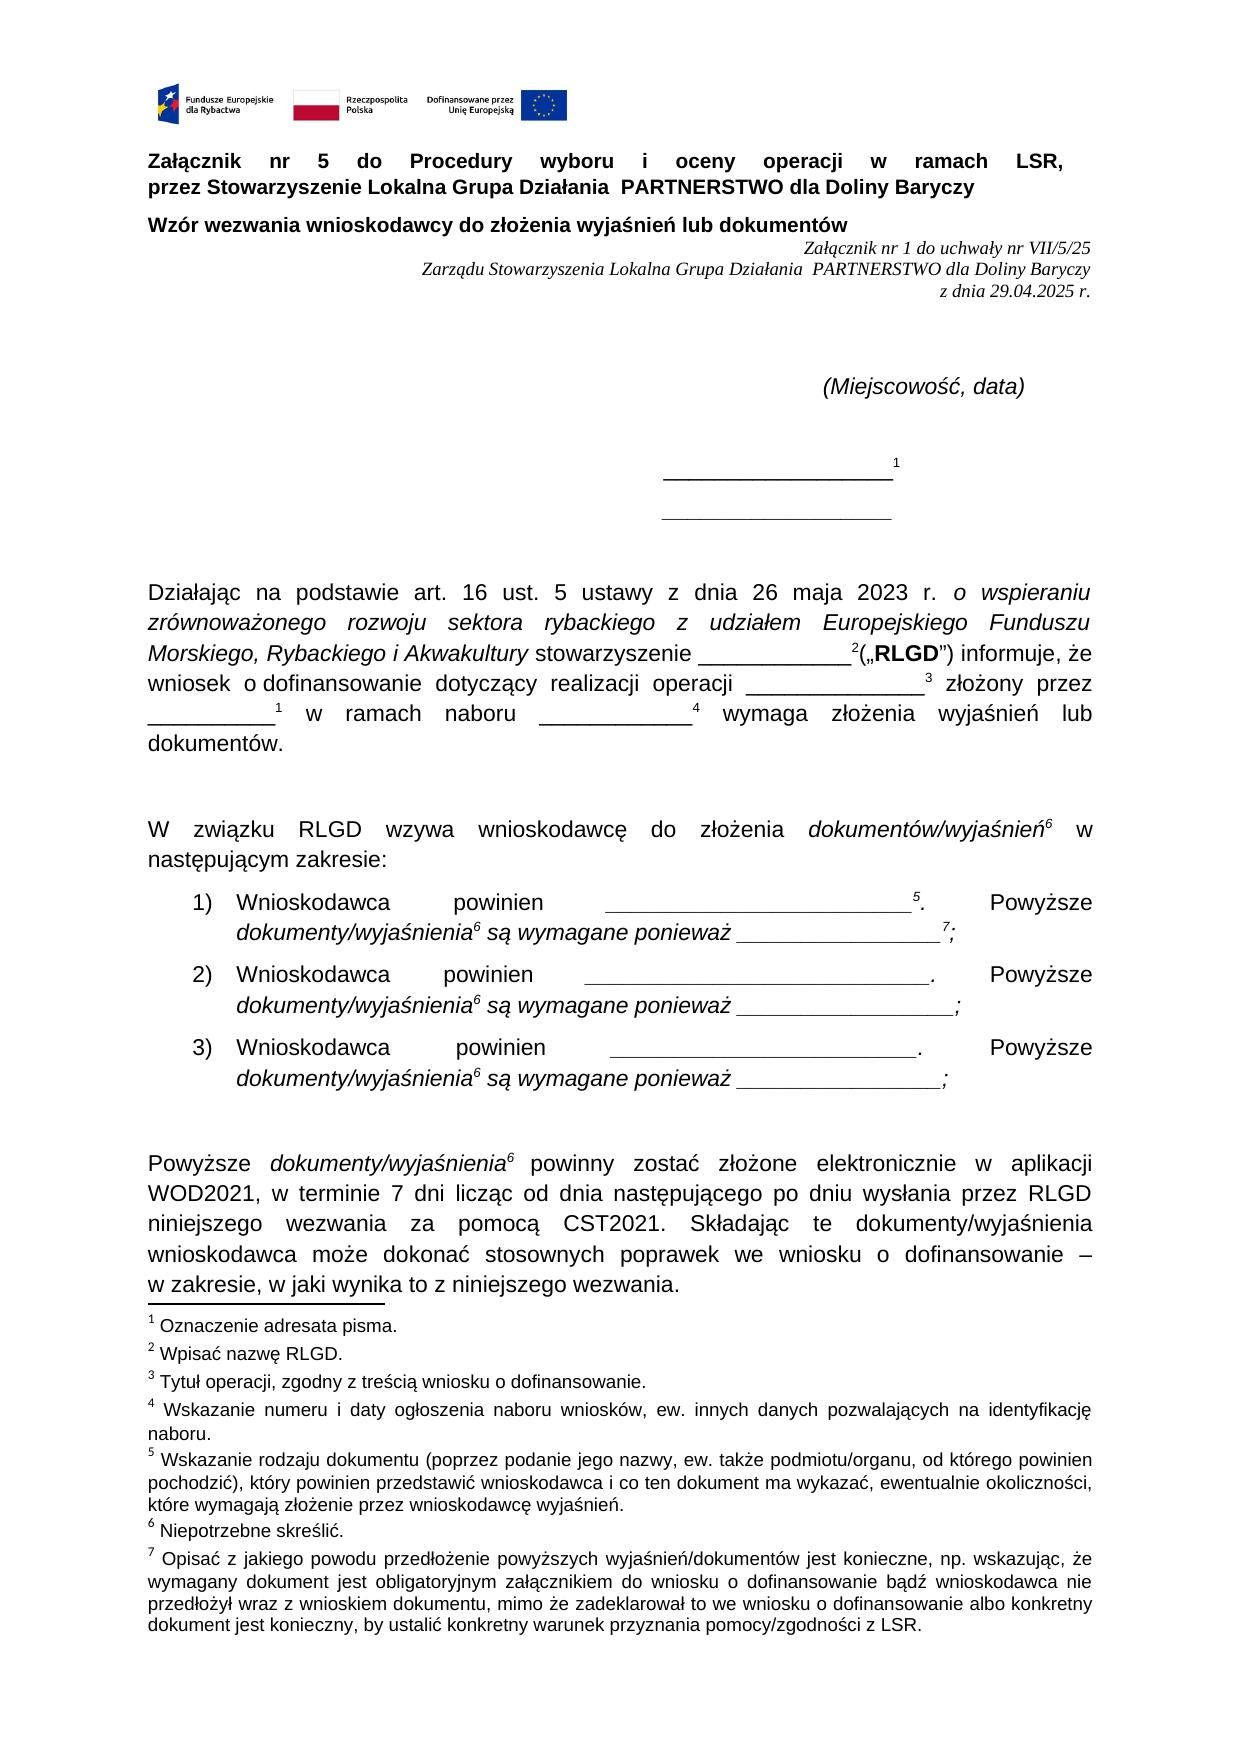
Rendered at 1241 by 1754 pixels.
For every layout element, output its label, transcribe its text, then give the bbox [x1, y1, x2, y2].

text Powyższe dokumenty/wyjaśnienia6 powinny zostać złożone elektronicznie w aplikacji WOD2021, w terminie 7 dni licząc od dnia następującego po dniu wysłania przez RLGD niniejszego wezwania za pomocą CST2021. Składając te dokumenty/wyjaśnienia wnioskodawca może dokonać stosownych poprawek we wniosku o dofinansowanie – w zakresie, w jaki wynika to z niniejszego wezwania. [148, 1150, 1093, 1297]
text __________________ [663, 454, 1093, 481]
text (Miejscowość, data) [148, 373, 1093, 399]
list Wnioskodawca powinien ___________________________. Powyższe dokumenty/wyjaśnienia6 są wymagane ponieważ _________________; [192, 961, 1093, 1018]
list Wnioskodawca powinien ________________________. Powyższe dokumenty/wyjaśnienia6 są wymagane ponieważ ________________; [192, 1034, 1093, 1091]
text W związku RLGD wzywa wnioskodawcę do złożenia dokumentów/wyjaśnień6 w następującym zakresie: [148, 816, 1093, 872]
picture [147, 73, 577, 134]
list Wnioskodawca powinien ________________________. Powyższe dokumenty/wyjaśnienia są wymagane ponieważ ________________; [192, 888, 1093, 945]
text Działając na podstawie art. 16 ust. 5 ustawy z dnia 26 maja 2023 r. o wspieraniu zrównoważonego rozwoju sektora rybackiego z udziałem Europejskiego Funduszu Morskiego, Rybackiego i Akwakultury stowarzyszenie ____________(„RLGD”) informuje, że wniosek o dofinansowanie dotyczący realizacji operacji ______________ złożony przez __________1 w ramach naboru ____________ wymaga złożenia wyjaśnień lub dokumentów. [148, 579, 1093, 757]
text __________________ [663, 496, 1093, 522]
